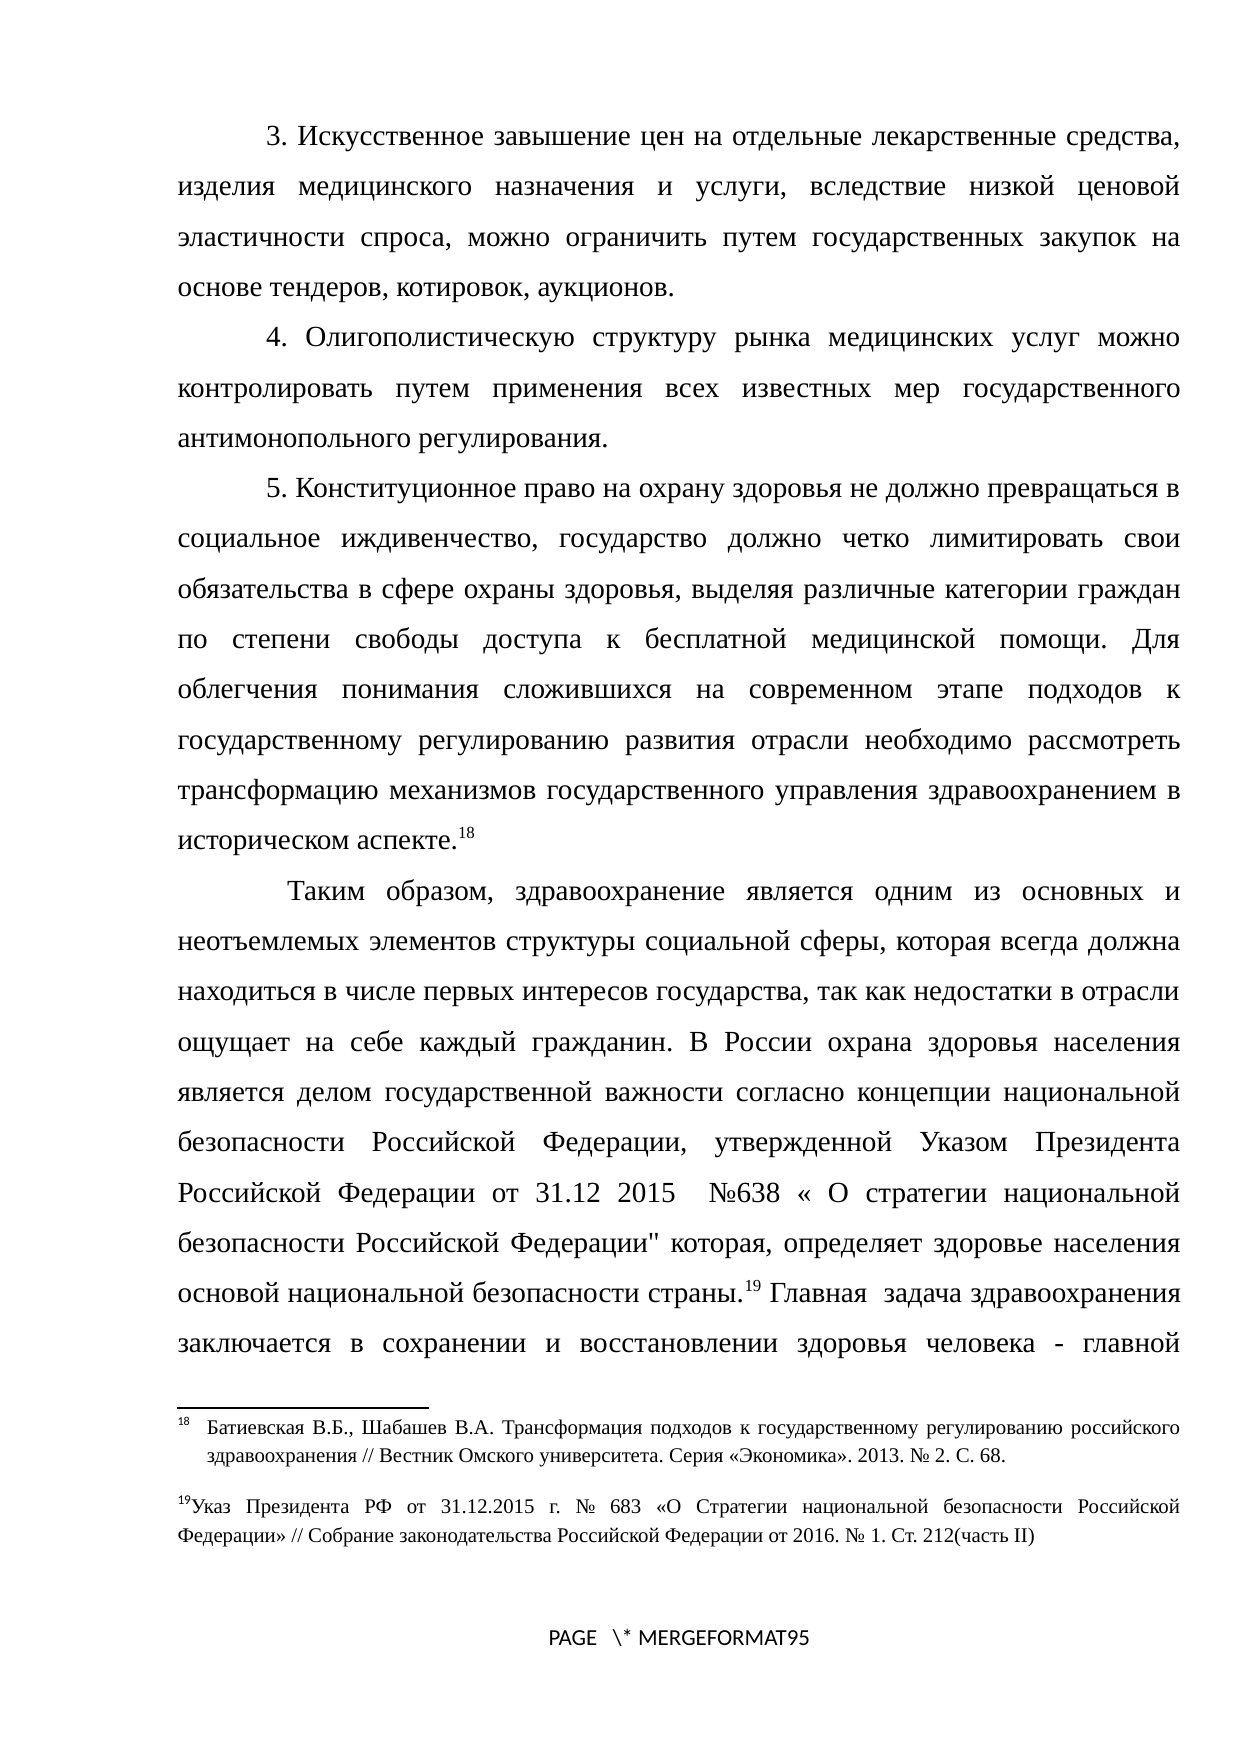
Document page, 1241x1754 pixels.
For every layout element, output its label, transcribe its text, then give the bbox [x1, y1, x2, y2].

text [177, 873, 1181, 1359]
text 3. Искусственное завышение цен на отдельные лекарственные средства, изделия медицинского назначения и услуги, вследствие низкой ценовой эластичности спроса, можно ограничить путем государственных закупок на основе тендеров, котировок, аукционов. [177, 118, 1181, 303]
text 5. Конституционное право на охрану здоровья не должно превращаться в социальное иждивенчество, государство должно четко лимитировать свои обязательства в сфере охраны здоровья, выделяя различные категории граждан по степени свободы доступа к бесплатной медицинской помощи. Для облегчения понимания сложившихся на современном этапе подходов к государственному регулированию развития отрасли необходимо рассмотреть трансформацию механизмов государственного управления здравоохранением в историческом аспекте. [177, 470, 1181, 856]
text 4. Олигополистическую структуру рынка медицинских услуг можно контролировать путем применения всех известных мер государственного антимонопольного регулирования. [177, 319, 1181, 453]
